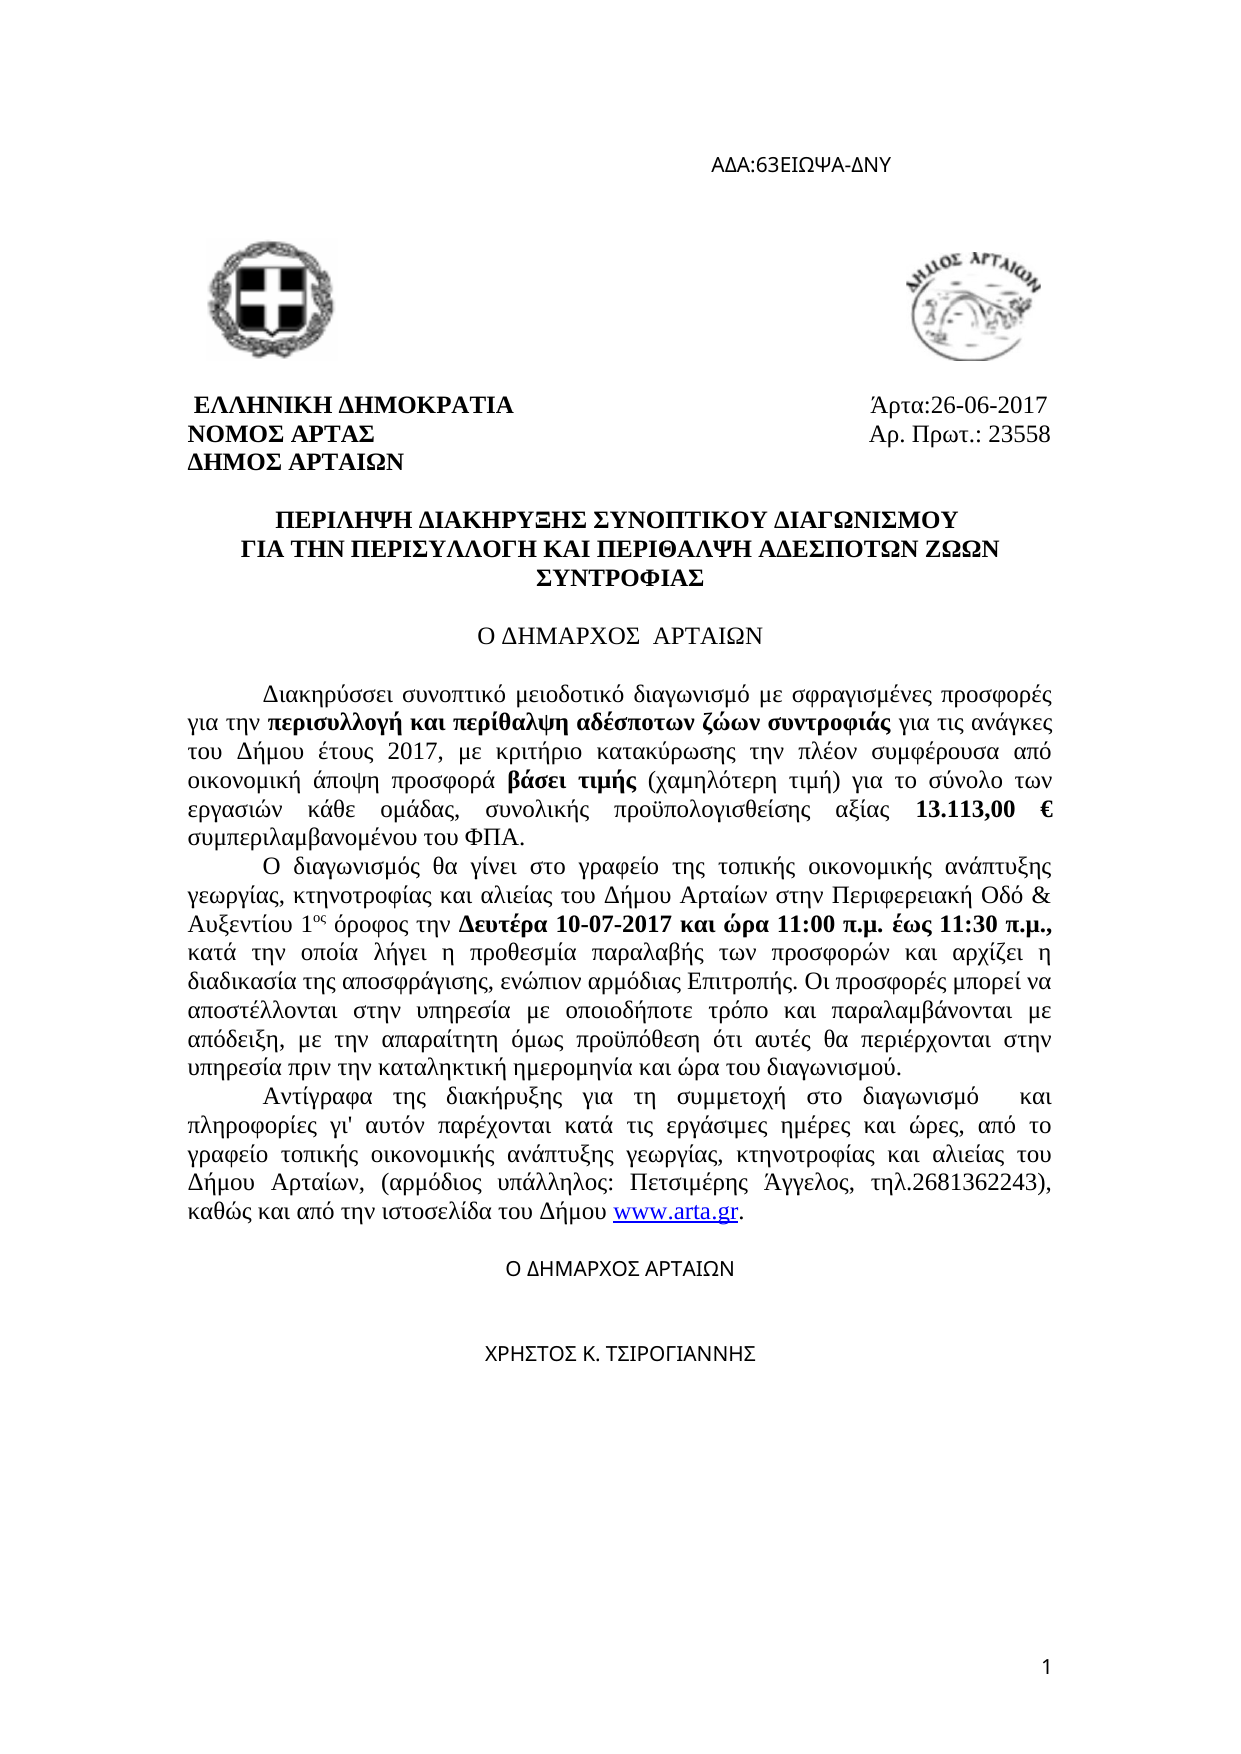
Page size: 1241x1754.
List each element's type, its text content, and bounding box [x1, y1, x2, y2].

text Ο ΔΗΜΑΡΧΟΣ ΑΡΤΑΙΩΝ [187, 1254, 1053, 1282]
text Ο ΔΗΜΑΡΧΟΣ ΑΡΤΑΙΩΝ [187, 621, 1053, 649]
text ΠΕΡΙΛΗΨΗ ΔΙΑΚΗΡΥΞΗΣ ΣΥΝΟΠΤΙΚΟΥ ΔΙΑΓΩΝΙΣΜΟΥ ΓΙΑ ΤΗΝ ΠΕΡΙΣΥΛΛΟΓΗ ΚΑΙ ΠΕΡΙΘΑΛΨΗ ΑΔΕΣΠΟΤΩΝ ΖΩΩΝ ΣΥΝΤΡΟΦΙΑΣ [187, 505, 1053, 592]
text ΕΛΛΗΝΙΚΗ ΔΗΜΟΚΡΑΤΙΑ Άρτα:26-06-2017 ΝΟΜΟΣ ΑΡΤΑΣ Αρ. Πρωτ.: 23558 ΔΗΜΟΣ ΑΡΤΑΙΩΝ [187, 390, 1053, 476]
picture [206, 238, 338, 361]
text Αντίγραφα της διακήρυξης για τη συμμετοχή στο διαγωνισμό και πληροφορίες γι' αυτόν παρέχονται κατά τις εργάσιμες ημέρες και ώρες, από το γραφείο τοπικής οικονομικής ανάπτυξης γεωργίας, κτηνοτροφίας και αλιείας του Δήμου Αρταίων, (αρμόδιος υπάλληλος: Πετσιμέρης Άγγελος, τηλ.2681362243), καθώς και από την ιστοσελίδα του Δήμου www.arta.gr. [187, 1081, 1053, 1225]
text Ο διαγωνισμός θα γίνει στο γραφείο της τοπικής οικονομικής ανάπτυξης γεωργίας, κτηνοτροφίας και αλιείας του Δήμου Αρταίων στην Περιφερειακή Οδό & Αυξεντίου 1ος όροφος την Δευτέρα 10-07-2017 και ώρα 11:00 π.μ. έως 11:30 π.μ., κατά την οποία λήγει η προθεσμία παραλαβής των προσφορών και αρχίζει η διαδικασία της αποσφράγισης, ενώπιον αρμόδιας Επιτροπής. Οι προσφορές μπορεί να αποστέλλονται στην υπηρεσία με οποιοδήποτε τρόπο και παραλαμβάνονται με απόδειξη, με την απαραίτητη όμως προϋπόθεση ότι αυτές θα περιέρχονται στην υπηρεσία πριν την καταληκτική ημερομηνία και ώρα του διαγωνισμού. [187, 851, 1053, 1081]
text ΧΡΗΣΤΟΣ Κ. ΤΣΙΡΟΓΙΑΝΝΗΣ [187, 1339, 1053, 1367]
text Διακηρύσσει συνοπτικό μειοδοτικό διαγωνισμό με σφραγισμένες προσφορές για την περισυλλογή και περίθαλψη αδέσποτων ζώων συντροφιάς για τις ανάγκες του Δήμου έτους 2017, με κριτήριο κατακύρωσης την πλέον συμφέρουσα από οικονομική άποψη προσφορά βάσει τιμής (χαμηλότερη τιμή) για το σύνολο των εργασιών κάθε ομάδας, συνολικής προϋπολογισθείσης αξίας 13.113,00 € συμπεριλαμβανομένου του ΦΠΑ. [187, 679, 1053, 851]
picture [906, 252, 1041, 361]
text ΑΔΑ:63ΕΙΩΨΑ-ΔΝΥ [187, 150, 1053, 178]
